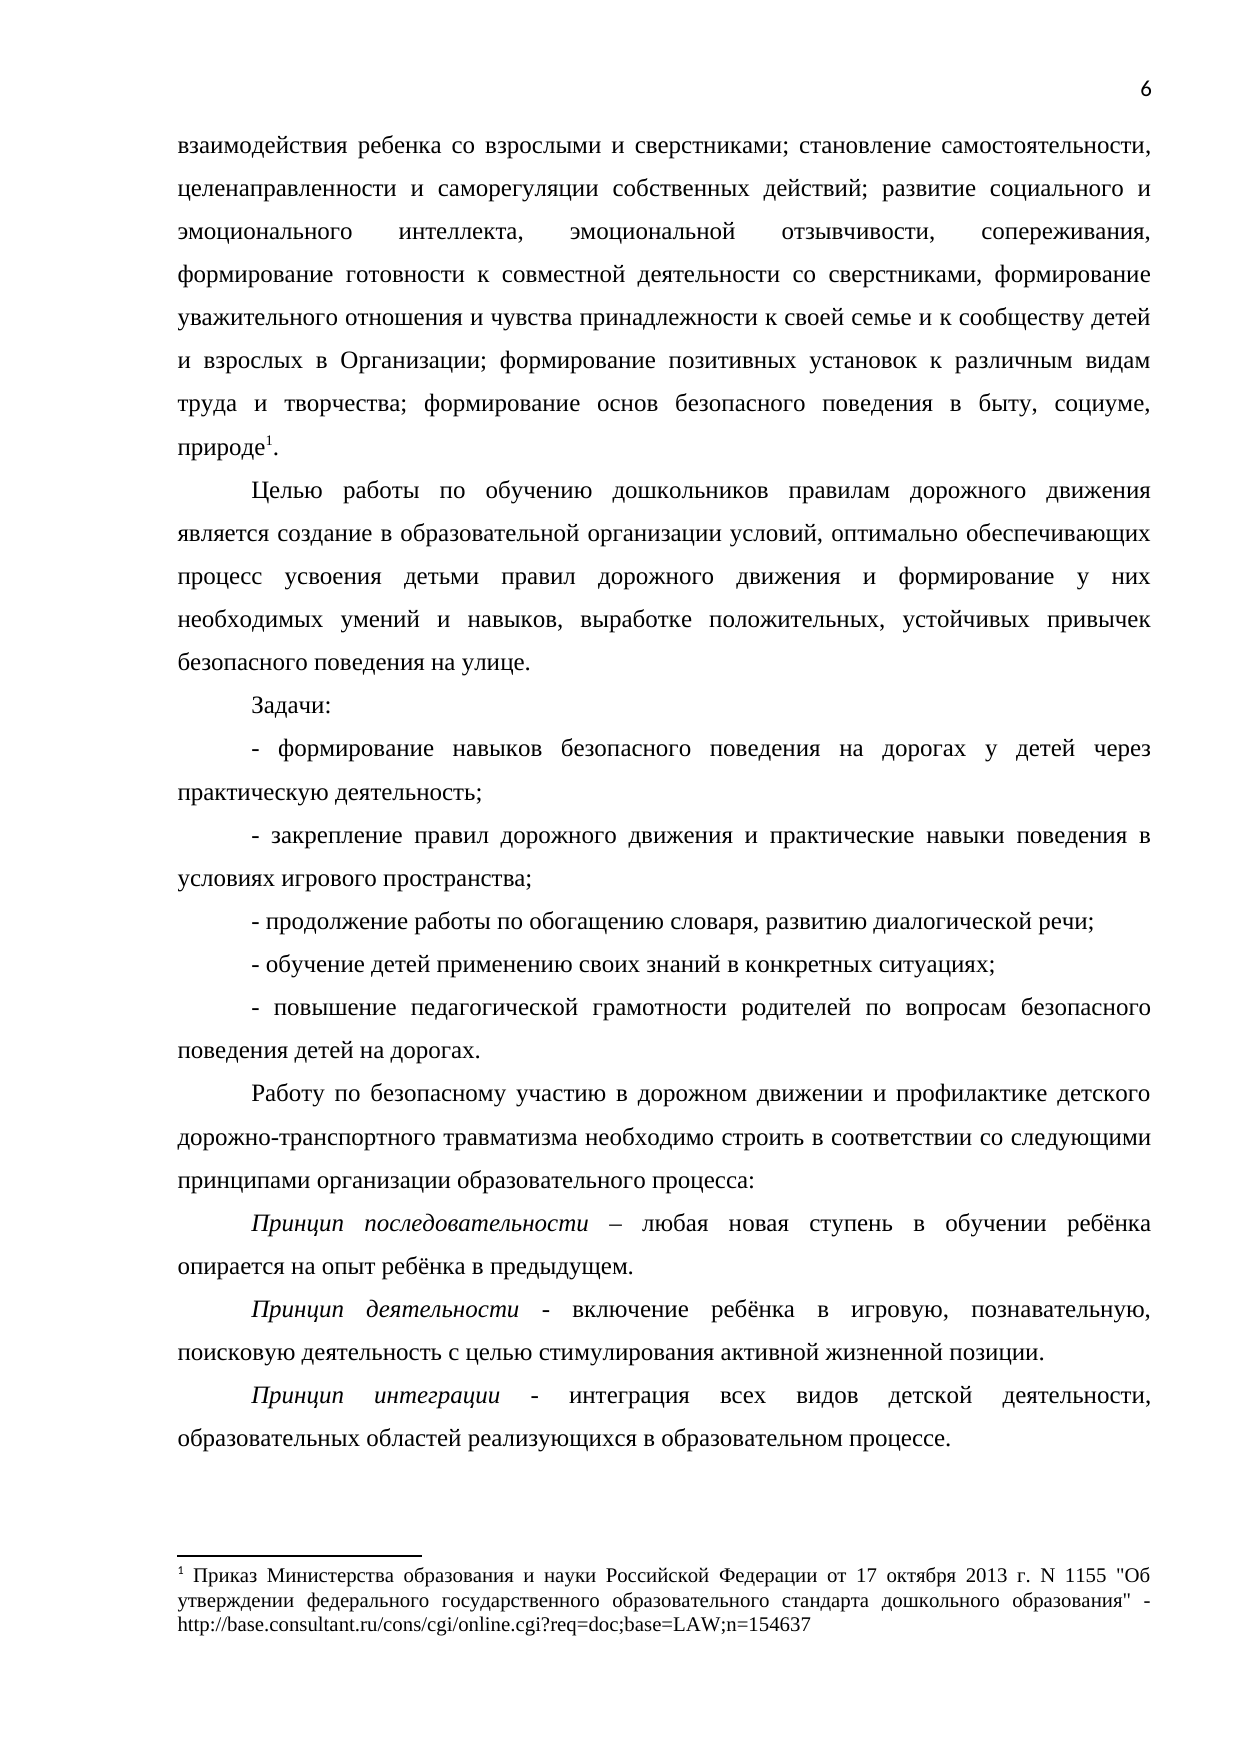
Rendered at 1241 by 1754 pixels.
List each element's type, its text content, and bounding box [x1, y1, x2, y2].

text Задачи: [177, 690, 1152, 719]
text Принцип последовательности – любая новая ступень в обучении ребёнка опирается на опыт ребёнка в предыдущем. [177, 1208, 1152, 1280]
text - закрепление правил дорожного движения и практические навыки поведения в условиях игрового пространства; [177, 820, 1152, 892]
text - обучение детей применению своих знаний в конкретных ситуациях; [177, 949, 1152, 978]
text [177, 130, 1152, 460]
text - повышение педагогической грамотности родителей по вопросам безопасного поведения детей на дорогах. [177, 992, 1152, 1064]
text Целью работы по обучению дошкольников правилам дорожного движения является создание в образовательной организации условий, оптимально обеспечивающих процесс усвоения детьми правил дорожного движения и формирование у них необходимых умений и навыков, выработке положительных, устойчивых привычек безопасного поведения на улице. [177, 475, 1152, 676]
text Принцип интеграции - интеграция всех видов детской деятельности, образовательных областей реализующихся в образовательном процессе. [177, 1380, 1152, 1452]
text - продолжение работы по обогащению словаря, развитию диалогической речи; [177, 906, 1152, 935]
text Принцип деятельности - включение ребёнка в игровую, познавательную, поисковую деятельность с целью стимулирования активной жизненной позиции. [177, 1294, 1152, 1366]
text Работу по безопасному участию в дорожном движении и профилактике детского дорожно-транспортного травматизма необходимо строить в соответствии со следующими принципами организации образовательного процесса: [177, 1078, 1152, 1193]
text - формирование навыков безопасного поведения на дорогах у детей через практическую деятельность; [177, 733, 1152, 805]
